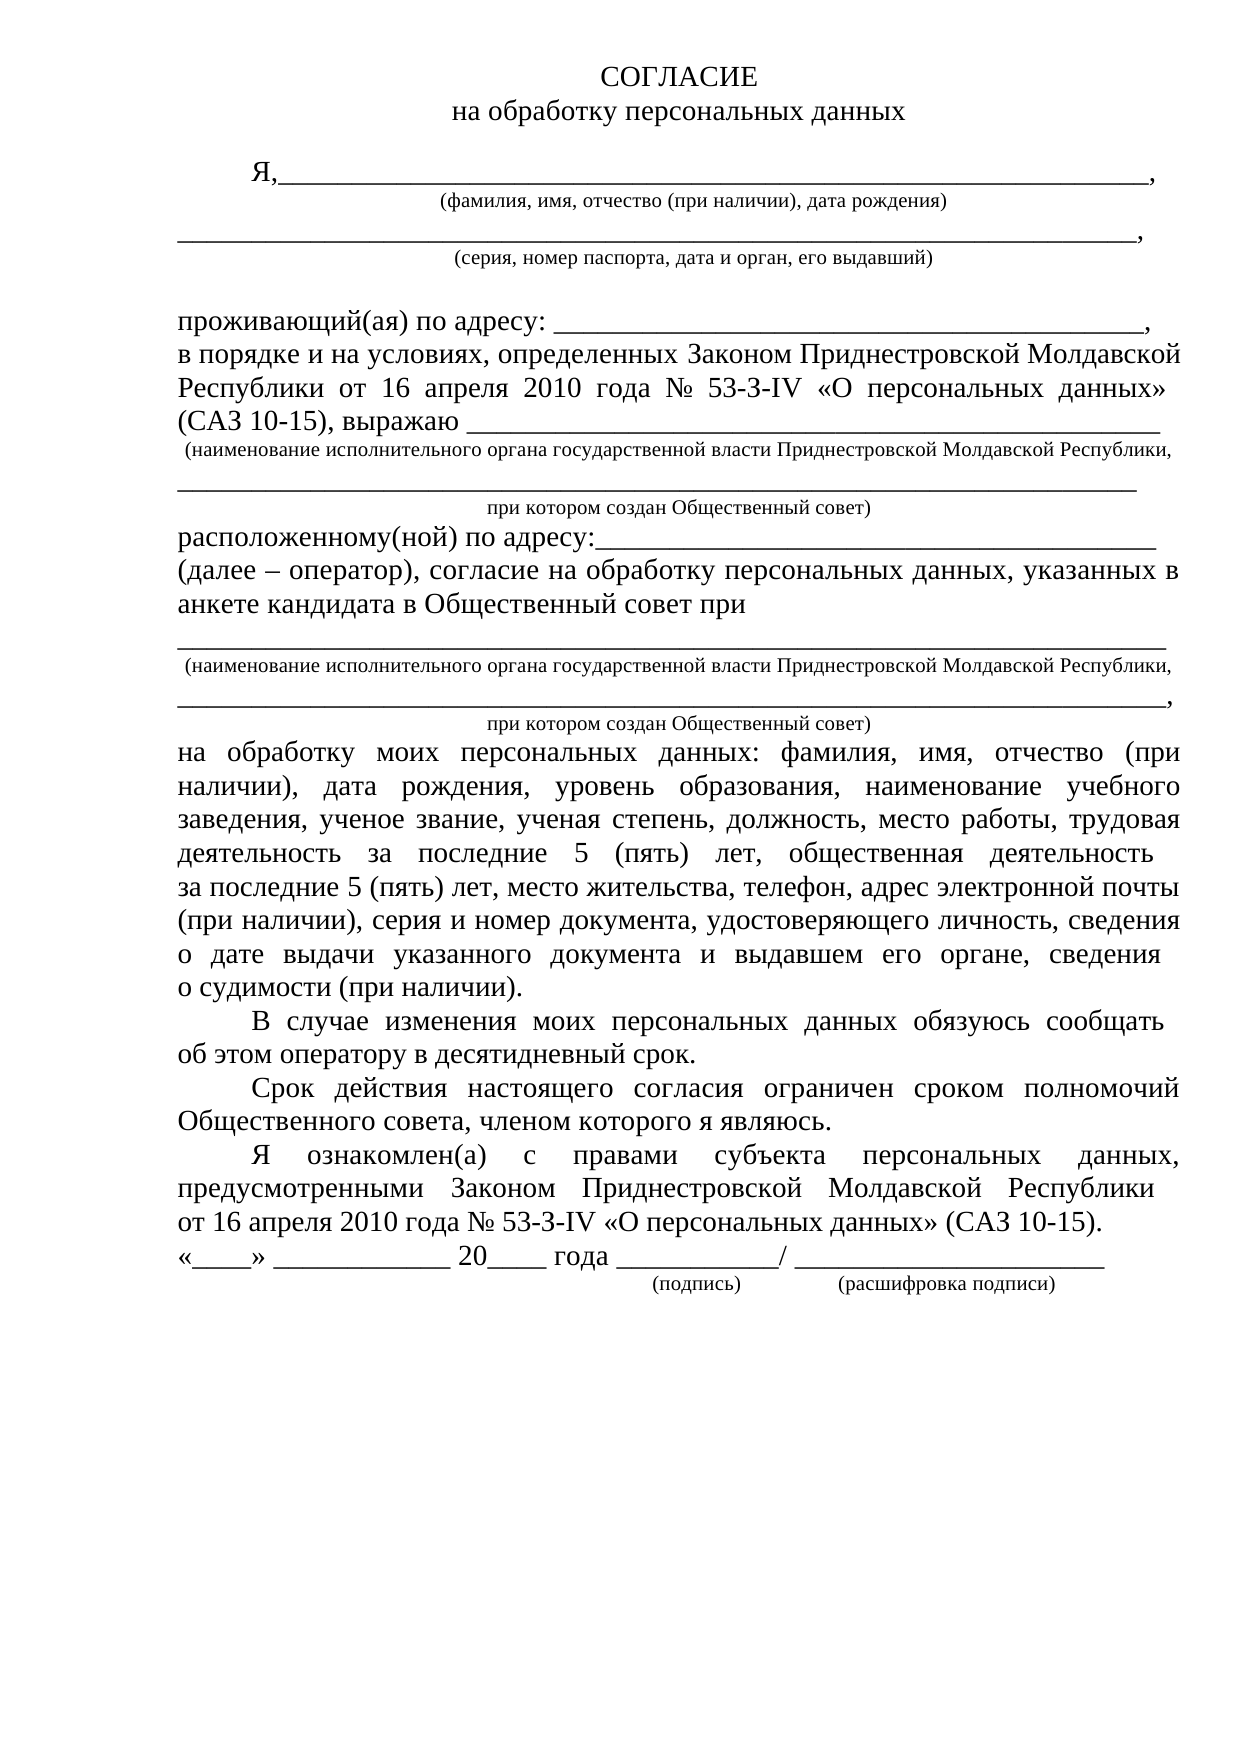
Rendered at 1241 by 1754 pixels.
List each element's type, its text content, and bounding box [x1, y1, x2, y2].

text проживающий(ая) по адресу: ________________________________________, [177, 303, 1211, 336]
text ___________________________________________________________________ [177, 619, 1181, 653]
text Я,___________________________________________________________, [177, 154, 1181, 188]
text СОГЛАСИЕ [177, 59, 1181, 93]
text Я ознакомлен(а) с правами субъекта персональных данных, предусмотренными Законом Приднестровской Молдавской Республики от 16 апреля 2010 года № 53-З-IV «О персональных данных» (САЗ 10-15). [177, 1137, 1181, 1238]
text на обработку персональных данных [177, 93, 1181, 154]
text (подпись) (расшифровка подписи) [177, 1271, 1211, 1295]
text (далее – оператор), согласие на обработку персональных данных, указанных в анкете кандидата в Общественный совет при [177, 552, 1181, 619]
text Срок действия настоящего согласия ограничен сроком полномочий Общественного совета, членом которого я являюсь. [177, 1070, 1181, 1137]
text расположенному(ной) по адресу:______________________________________ [177, 519, 1211, 552]
text при котором создан Общественный совет) [177, 711, 1181, 734]
text «____» ____________ 20____ года ___________/ _____________________ [177, 1238, 1211, 1271]
text ___________________________________________________________________, [177, 677, 1181, 711]
text _________________________________________________________________ [177, 461, 1181, 495]
text (фамилия, имя, отчество (при наличии), дата рождения) [177, 188, 1211, 212]
text в порядке и на условиях, определенных Законом Приднестровской Молдавской Республики от 16 апреля 2010 года № 53-З-IV «О персональных данных» (САЗ 10-15), выражаю _______________________________________________ [177, 336, 1181, 437]
text В случае изменения моих персональных данных обязуюсь сообщать об этом оператору в десятидневный срок. [177, 1003, 1181, 1070]
text при котором создан Общественный совет) [177, 495, 1181, 519]
text (наименование исполнительного органа государственной власти Приднестровской Молдавской Республики, [177, 653, 1181, 677]
text _________________________________________________________________, [177, 212, 1211, 245]
text на обработку моих персональных данных: фамилия, имя, отчество (при наличии), дата рождения, уровень образования, наименование учебного заведения, ученое звание, ученая степень, должность, место работы, трудовая деятельность за последние 5 (пять) лет, общественная деятельность за последние 5 (пять) лет, место жительства, телефон, адрес электронной почты (при наличии), серия и номер документа, удостоверяющего личность, сведения о дате выдачи указанного документа и выдавшем его органе, сведения о судимости (при наличии). [177, 734, 1181, 1003]
text (серия, номер паспорта, дата и орган, его выдавший) [177, 245, 1211, 269]
text (наименование исполнительного органа государственной власти Приднестровской Молдавской Республики, [177, 437, 1181, 461]
